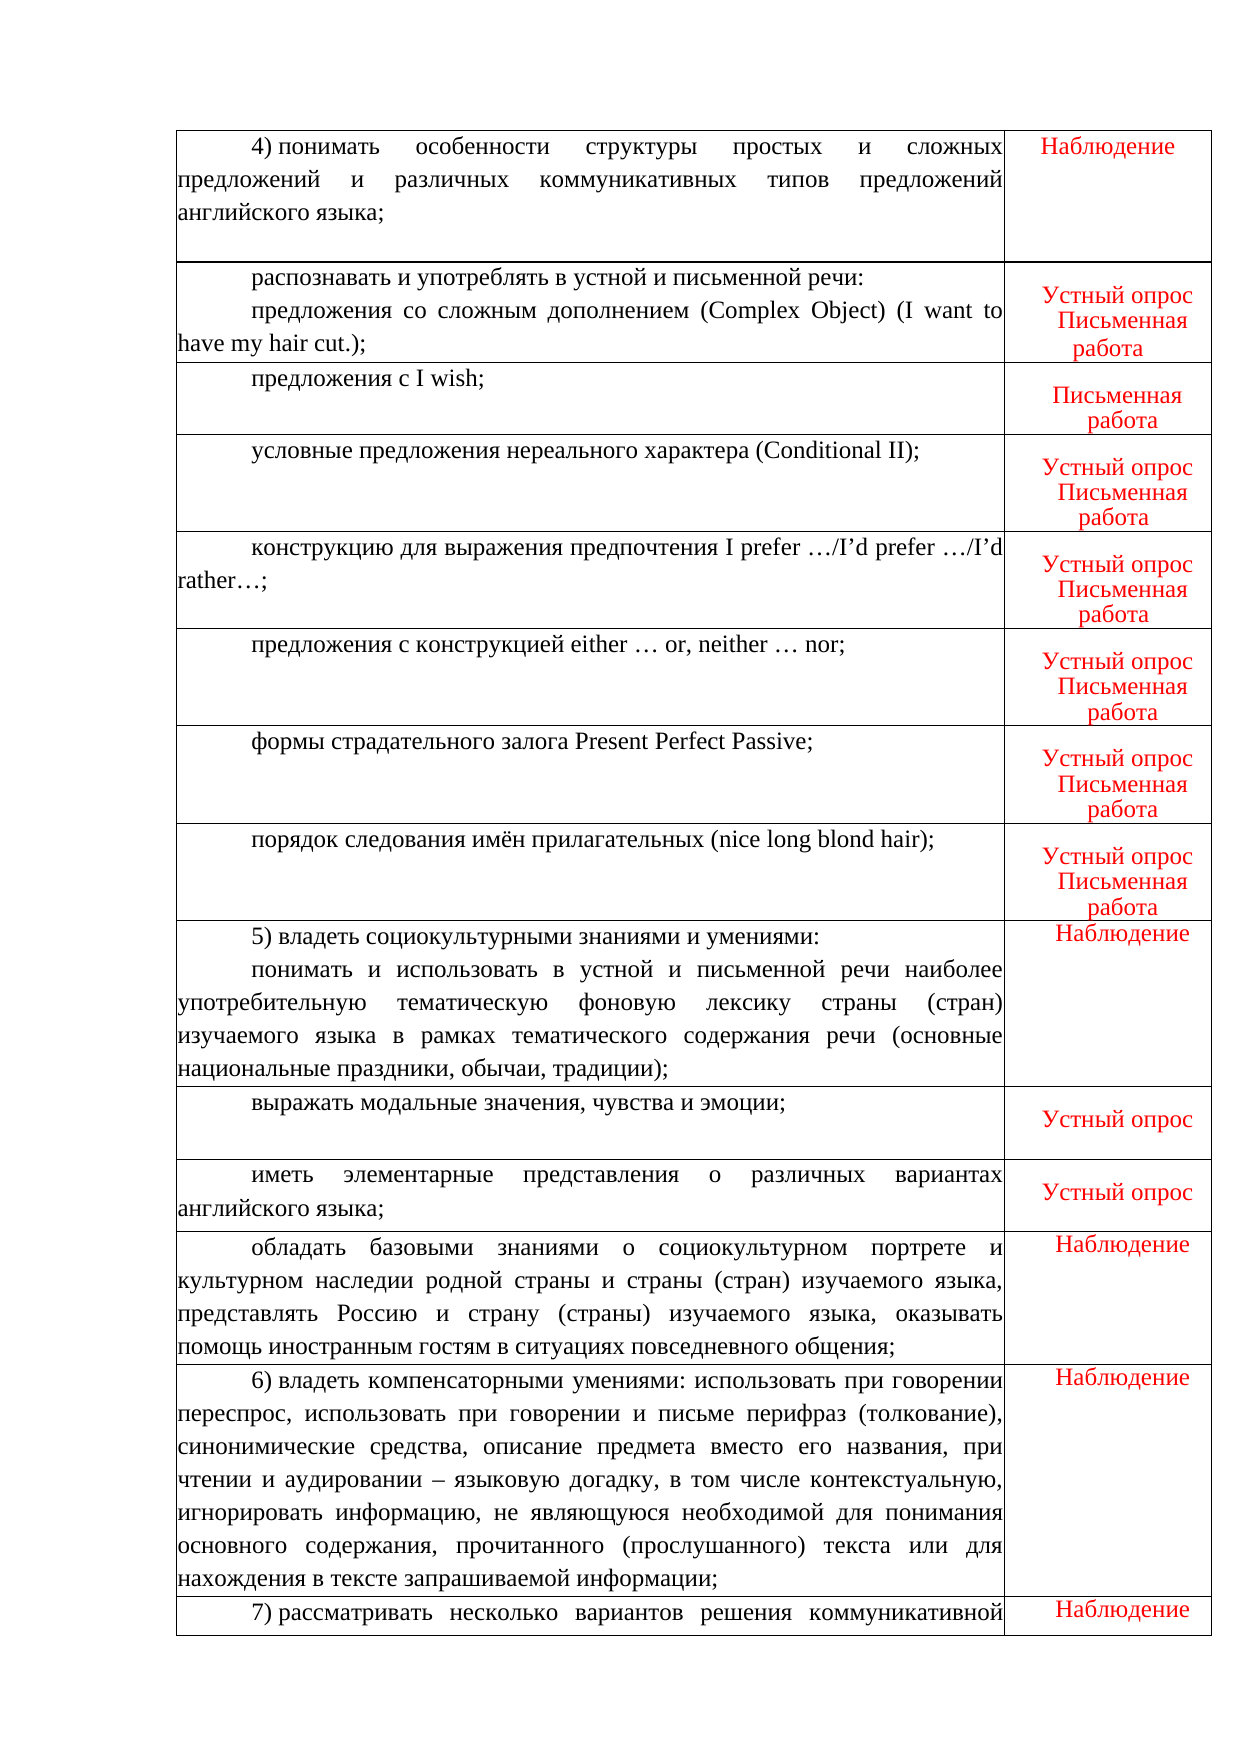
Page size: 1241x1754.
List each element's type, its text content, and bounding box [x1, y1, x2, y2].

table_cell предложения с конструкцией either … or, neither … nor; [177, 629, 1004, 725]
table_cell Наблюдение [1005, 1365, 1211, 1596]
table_cell 4) понимать особенности структуры простых и сложных предложений и различных коммуникативных типов предложений английского языка; [177, 131, 1004, 261]
table_cell Устный опрос Письменная работа [1005, 263, 1211, 362]
table_cell 6) владеть компенсаторными умениями: использовать при говорении переспрос, использовать при говорении и письме перифраз (толкование), синонимические средства, описание предмета вместо его названия, при чтении и аудировании – языковую догадку, в том числе контекстуальную, игнорировать информацию, не являющуюся необходимой для понимания основного содержания, прочитанного (прослушанного) текста или для нахождения в тексте запрашиваемой информации; [177, 1365, 1004, 1596]
table_cell порядок следования имён прилагательных (nice long blond hair); [177, 824, 1004, 920]
table_cell обладать базовыми знаниями о социокультурном портрете и культурном наследии родной страны и страны (стран) изучаемого языка, представлять Россию и страну (страны) изучаемого языка, оказывать помощь иностранным гостям в ситуациях повседневного общения; [177, 1232, 1004, 1364]
table_cell конструкцию для выражения предпочтения I prefer …/I’d prefer …/I’d rather…; [177, 532, 1004, 628]
table_cell Устный опрос Письменная работа [1005, 435, 1211, 531]
table_cell Устный опрос Письменная работа [1005, 532, 1211, 628]
table_cell Устный опрос [1005, 1160, 1211, 1231]
table_cell иметь элементарные представления о различных вариантах английского языка; [177, 1160, 1004, 1231]
table_cell условные предложения нереального характера (Conditional II); [177, 435, 1004, 531]
table_cell Устный опрос Письменная работа [1005, 824, 1211, 920]
table_cell 5) владеть социокультурными знаниями и умениями: понимать и использовать в устной и письменной речи наиболее употребительную тематическую фоновую лексику страны (стран) изучаемого языка в рамках тематического содержания речи (основные национальные праздники, обычаи, традиции); [177, 921, 1004, 1086]
table_cell Наблюдение [1005, 1232, 1211, 1364]
table_cell Письменная работа [1005, 363, 1211, 434]
table_cell Наблюдение [1005, 1597, 1211, 1635]
table_cell Устный опрос Письменная работа [1005, 629, 1211, 725]
table_cell выражать модальные значения, чувства и эмоции; [177, 1087, 1004, 1158]
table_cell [177, 1597, 1004, 1635]
table_cell предложения с I wish; [177, 363, 1004, 434]
table_cell Наблюдение [1005, 921, 1211, 1086]
table_cell формы страдательного залога Present Perfect Passive; [177, 726, 1004, 823]
table_cell Наблюдение [1005, 131, 1211, 261]
table_cell Устный опрос [1005, 1087, 1211, 1158]
table_cell распознавать и употреблять в устной и письменной речи: предложения со сложным дополнением (Complex Object) (I want to have my hair cut.); [177, 263, 1004, 362]
table_cell Устный опрос Письменная работа [1005, 726, 1211, 823]
